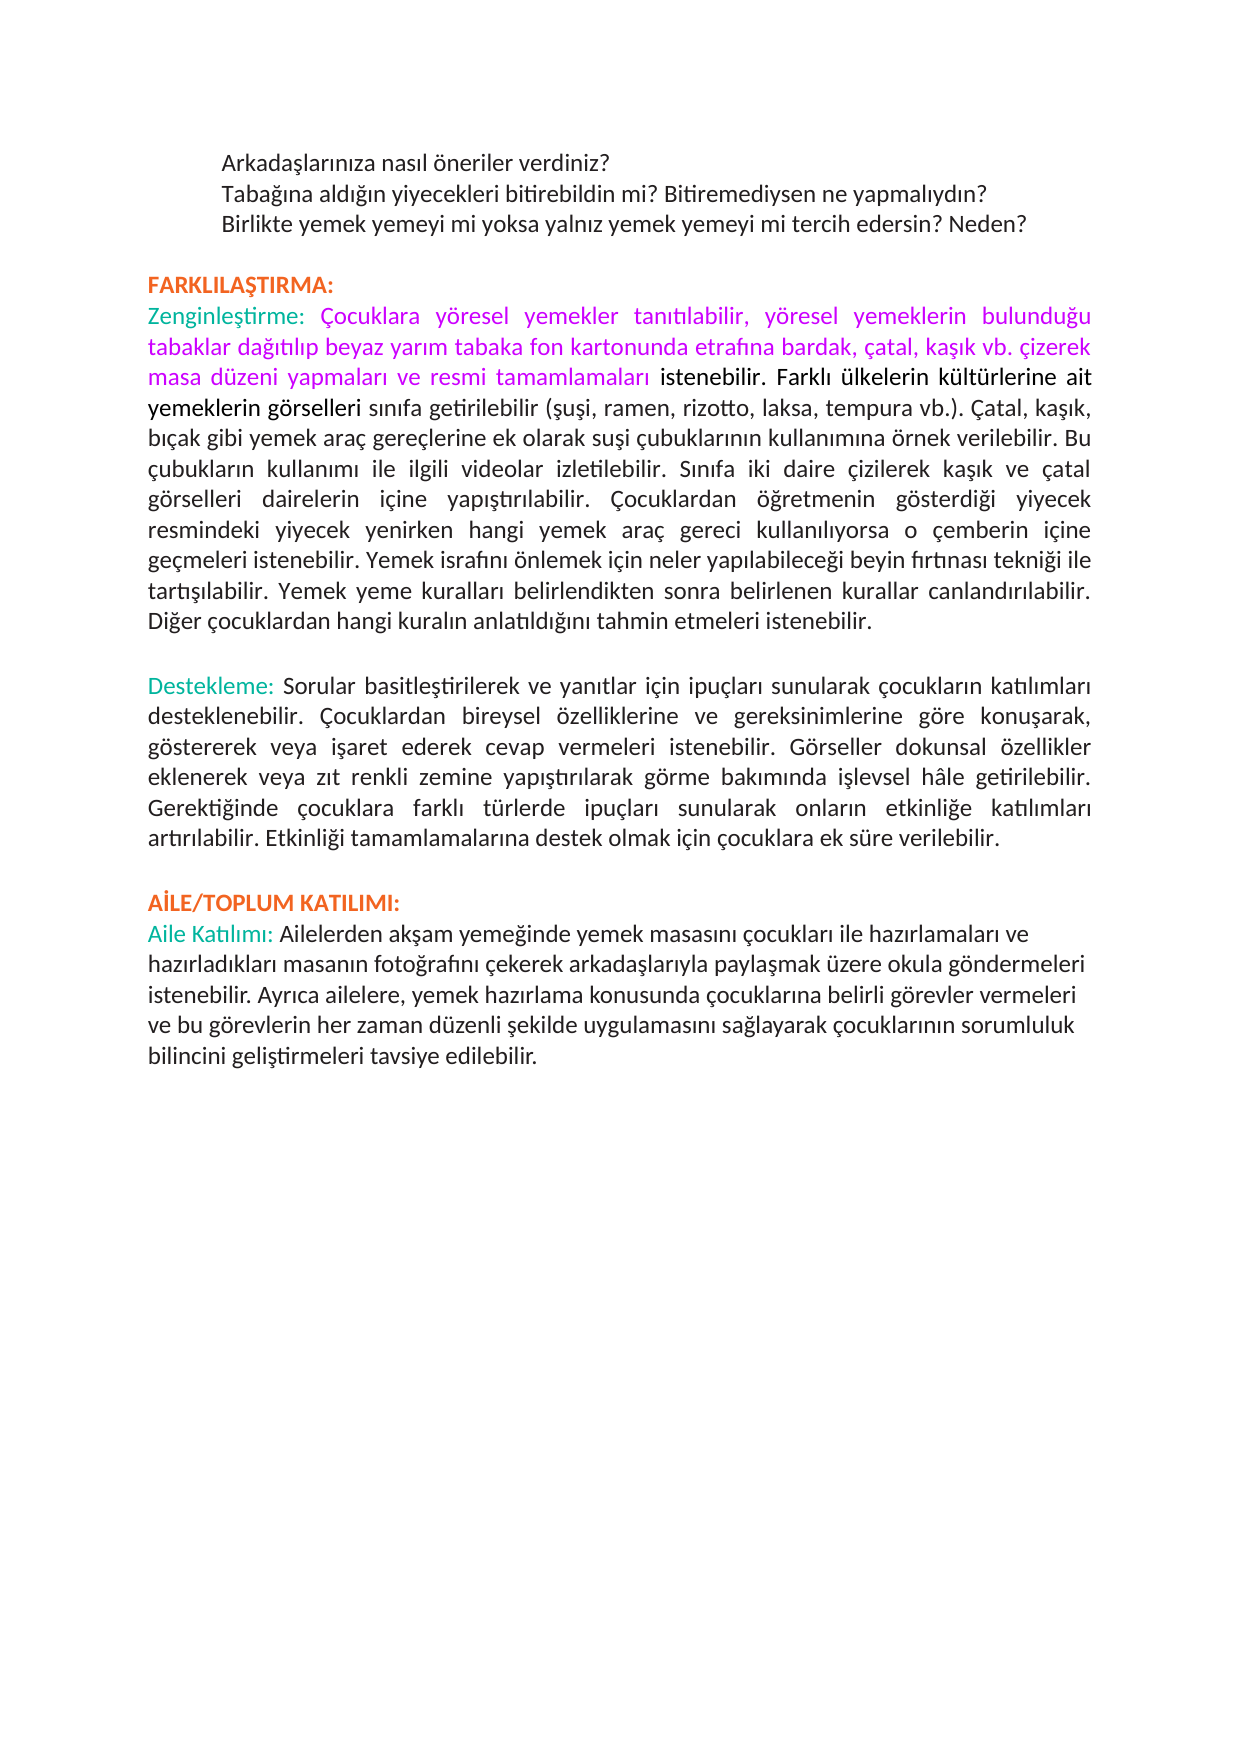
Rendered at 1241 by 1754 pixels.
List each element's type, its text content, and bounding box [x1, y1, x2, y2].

text FARKLILAŞTIRMA: [148, 270, 1093, 300]
text Aile Katılımı: Ailelerden akşam yemeğinde yemek masasını çocukları ile hazırlamaları ve hazırladıkları masanın fotoğrafını çekerek arkadaşlarıyla paylaşmak üzere okula göndermeleri istenebilir. Ayrıca ailelere, yemek hazırlama konusunda çocuklarına belirli görevler vermeleri ve bu görevlerin her zaman düzenli şekilde uygulamasını sağlayarak çocuklarının sorumluluk bilincini geliştirmeleri tavsiye edilebilir. [148, 918, 1093, 1070]
list Arkadaşlarınıza nasıl öneriler verdiniz? [148, 148, 1093, 178]
list Tabağına aldığın yiyecekleri bitirebildin mi? Bitiremediysen ne yapmalıydın? [148, 178, 1093, 209]
text Zenginleştirme: Çocuklara yöresel yemekler tanıtılabilir, yöresel yemeklerin bulunduğu tabaklar dağıtılıp beyaz yarım tabaka fon kartonunda etrafına bardak, çatal, kaşık vb. çizerek masa düzeni yapmaları ve resmi tamamlamaları istenebilir. Farklı ülkelerin kültürlerine ait yemeklerin görselleri sınıfa getirilebilir (şuşi, ramen, rizotto, laksa, tempura vb.). Çatal, kaşık, bıçak gibi yemek araç gereçlerine ek olarak suşi çubuklarının kullanımına örnek verilebilir. Bu çubukların kullanımı ile ilgili videolar izletilebilir. Sınıfa iki daire çizilerek kaşık ve çatal görselleri dairelerin içine yapıştırılabilir. Çocuklardan öğretmenin gösterdiği yiyecek resmindeki yiyecek yenirken hangi yemek araç gereci kullanılıyorsa o çemberin içine geçmeleri istenebilir. Yemek israfını önlemek için neler yapılabileceği beyin fırtınası tekniği ile tartışılabilir. Yemek yeme kuralları belirlendikten sonra belirlenen kurallar canlandırılabilir. Diğer çocuklardan hangi kuralın anlatıldığını tahmin etmeleri istenebilir. [148, 300, 1093, 636]
text AİLE/TOPLUM KATILIMI: [148, 887, 1093, 918]
text Destekleme: Sorular basitleştirilerek ve yanıtlar için ipuçları sunularak çocukların katılımları desteklenebilir. Çocuklardan bireysel özelliklerine ve gereksinimlerine göre konuşarak, göstererek veya işaret ederek cevap vermeleri istenebilir. Görseller dokunsal özellikler eklenerek veya zıt renkli zemine yapıştırılarak görme bakımında işlevsel hâle getirilebilir. Gerektiğinde çocuklara farklı türlerde ipuçları sunularak onların etkinliğe katılımları artırılabilir. Etkinliği tamamlamalarına destek olmak için çocuklara ek süre verilebilir. [148, 670, 1093, 853]
list Birlikte yemek yemeyi mi yoksa yalnız yemek yemeyi mi tercih edersin? Neden? [148, 209, 1093, 239]
